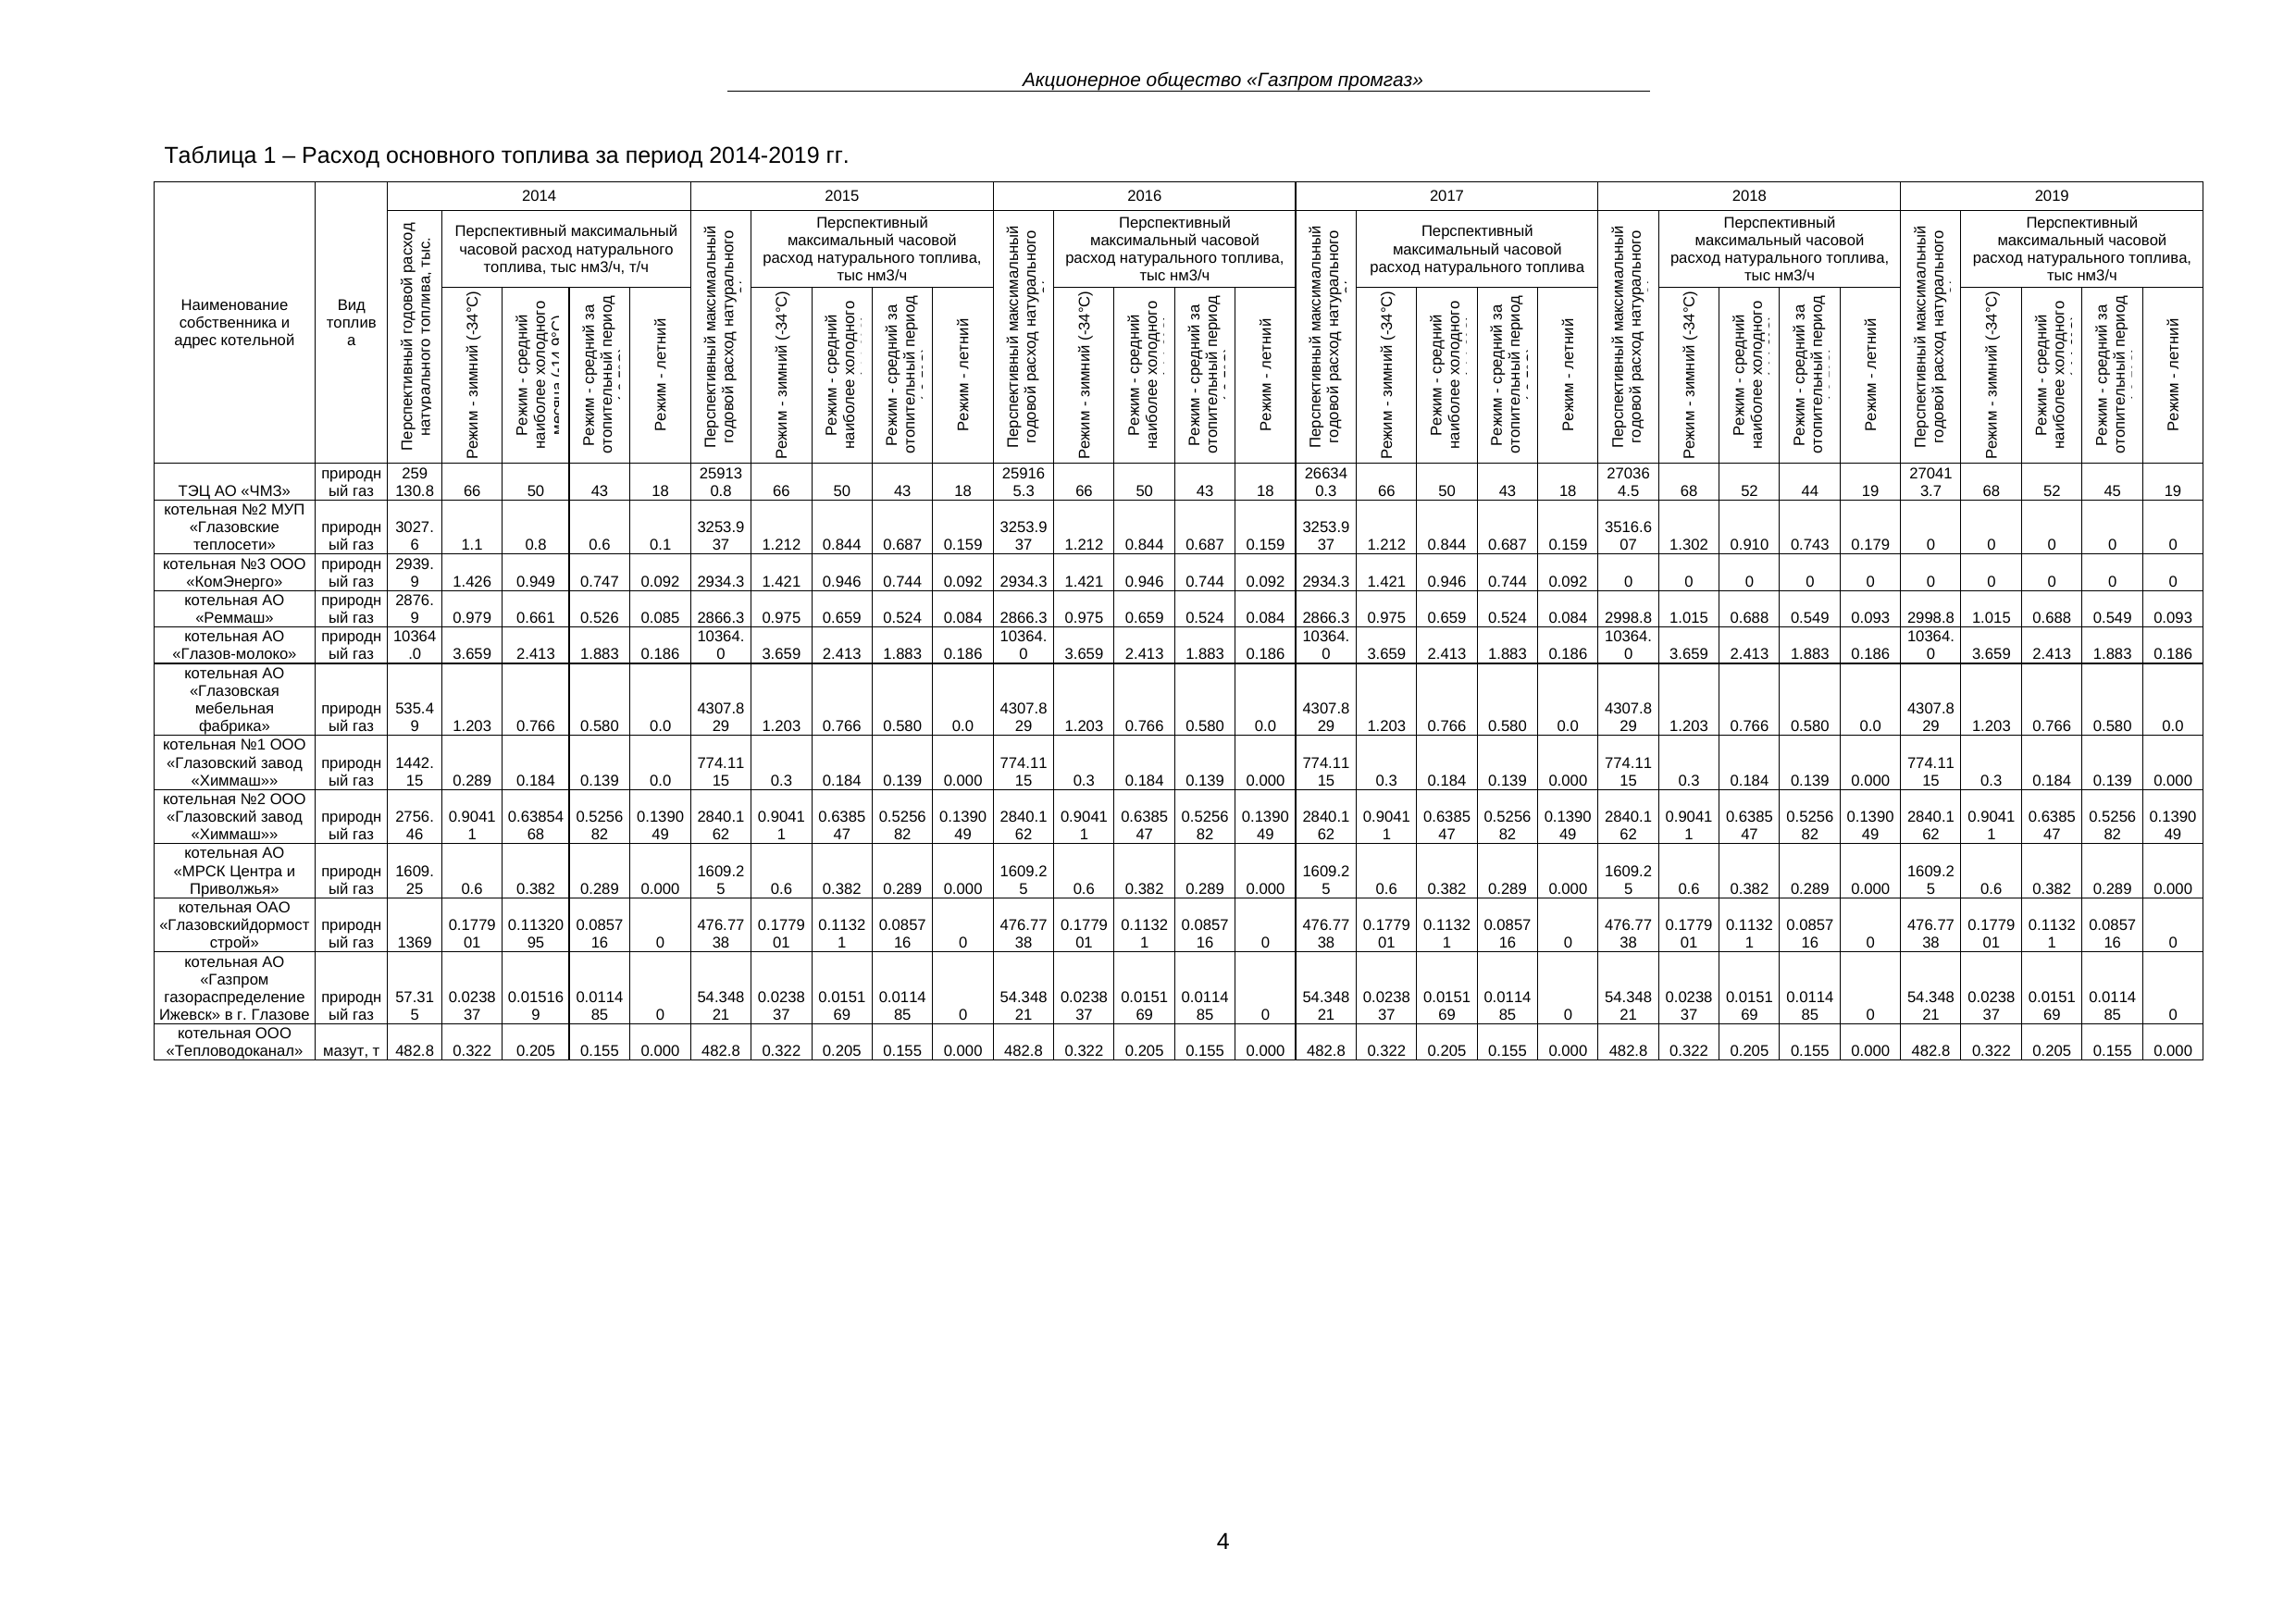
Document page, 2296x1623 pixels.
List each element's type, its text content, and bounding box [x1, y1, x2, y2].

table_cell 0.0 [933, 664, 993, 735]
table_cell 0.322 [1357, 1024, 1416, 1059]
table_cell котельная №2 МУП «Глазовские теплосети» [155, 501, 315, 553]
table_cell Режим - средний за отопительный период (-6,5°С) [570, 288, 629, 463]
table_cell 0.184 [1114, 736, 1174, 789]
table_cell 18 [933, 464, 993, 500]
table_cell 0.687 [1175, 501, 1235, 553]
table_cell 0.205 [1719, 1024, 1779, 1059]
table_cell 0.177901 [1659, 898, 1719, 951]
table_cell 0.975 [1054, 591, 1113, 626]
table_cell 0.580 [1780, 664, 1840, 735]
table_cell 1609.25 [388, 844, 441, 898]
table_cell 57.315 [388, 952, 441, 1023]
table_cell 0.638547 [1114, 790, 1174, 843]
table_cell 0.6385468 [503, 790, 568, 843]
table_cell 4307.829 [994, 664, 1053, 735]
table_cell 68 [1961, 464, 2021, 500]
table_cell 0.289 [1780, 844, 1840, 898]
table_cell 0 [630, 898, 690, 951]
table_cell 0.184 [813, 736, 872, 789]
table_cell 774.1115 [994, 736, 1053, 789]
table_cell 0.687 [873, 501, 932, 553]
table_cell 2.413 [503, 627, 568, 663]
table_cell 45 [2082, 464, 2142, 500]
table_cell 0.0 [630, 664, 690, 735]
table_cell 2939.9 [388, 554, 441, 590]
table_cell 3.659 [751, 627, 812, 663]
table_cell 0.186 [933, 627, 993, 663]
table_cell 0.092 [1538, 554, 1597, 590]
table_cell 0.139049 [933, 790, 993, 843]
table_cell 482.8 [691, 1024, 751, 1059]
table_cell 1.883 [1175, 627, 1235, 663]
table_cell 0.946 [1417, 554, 1477, 590]
table_cell 0 [630, 952, 690, 1023]
table_cell Режим - средний наиболее холодного месяца (-14,9°С) [813, 288, 872, 463]
table_cell 0.205 [1417, 1024, 1477, 1059]
table_cell 1369 [388, 898, 441, 951]
table_cell 0.659 [1417, 591, 1477, 626]
table_cell 0.524 [873, 591, 932, 626]
table_cell 0.289 [1478, 844, 1537, 898]
table_cell 2840.162 [1598, 790, 1658, 843]
table_cell 0.525682 [1478, 790, 1537, 843]
table_cell 0.155 [1478, 1024, 1537, 1059]
table_cell 2934.3 [994, 554, 1053, 590]
table_cell 44 [1780, 464, 1840, 500]
table_cell природный газ [316, 898, 387, 951]
table_cell 0 [1841, 952, 1900, 1023]
table_cell Перспективный максимальный годовой расход натурального топлива, тыс. нм3/год [1598, 211, 1658, 463]
table_cell 0.011485 [2082, 952, 2142, 1023]
table_cell 54.34821 [994, 952, 1053, 1023]
table_cell природный газ [316, 554, 387, 590]
table_cell 0.549 [1780, 591, 1840, 626]
table_cell 0.084 [1235, 591, 1295, 626]
table_cell Режим - зимний (-34°С) [442, 288, 502, 463]
table_cell Режим - зимний (-34°С) [1659, 288, 1719, 463]
table_cell 0 [1961, 501, 2021, 553]
table_cell 476.7738 [994, 898, 1053, 951]
table_cell 2756.46 [388, 790, 441, 843]
table_cell 0.3 [1659, 736, 1719, 789]
table_cell 0.525682 [1780, 790, 1840, 843]
table_cell 0.085716 [1175, 898, 1235, 951]
table_cell 482.8 [994, 1024, 1053, 1059]
table_cell 0.085716 [2082, 898, 2142, 951]
table_cell 0.177901 [442, 898, 502, 951]
table_cell 0.015169 [1417, 952, 1477, 1023]
table_cell 0.092 [630, 554, 690, 590]
table_cell 2866.3 [1297, 591, 1356, 626]
table_cell 482.8 [1901, 1024, 1960, 1059]
table_cell 0.015169 [2022, 952, 2081, 1023]
table_cell Режим - зимний (-34°С) [1961, 288, 2021, 463]
table_cell 66 [751, 464, 812, 500]
table_cell 0.093 [1841, 591, 1900, 626]
table_cell 0.186 [1235, 627, 1295, 663]
table_cell 54.34821 [691, 952, 751, 1023]
table_cell 0 [1719, 554, 1779, 590]
table_cell 4307.829 [1297, 664, 1356, 735]
table_cell 0.580 [1478, 664, 1537, 735]
table_cell 1.212 [751, 501, 812, 553]
table_cell 0.186 [1538, 627, 1597, 663]
table_cell 1609.25 [691, 844, 751, 898]
table_cell 2840.162 [1297, 790, 1356, 843]
table_cell природный газ [316, 844, 387, 898]
table_cell Режим - средний за отопительный период (-6,5°С) [2082, 288, 2142, 463]
table_cell 0 [2082, 501, 2142, 553]
table_cell 0.000 [630, 1024, 690, 1059]
table_cell котельная АО «Глазов-молоко» [155, 627, 315, 663]
table_cell 0.382 [1417, 844, 1477, 898]
table_cell 3253.937 [691, 501, 751, 553]
table_cell 66 [1054, 464, 1113, 500]
table_cell 0.975 [751, 591, 812, 626]
table_cell 259 130.8 [388, 464, 441, 500]
table_cell Режим - летний [933, 288, 993, 463]
table_cell 0.743 [1780, 501, 1840, 553]
table_cell 1.421 [1054, 554, 1113, 590]
table_cell 476.7738 [1598, 898, 1658, 951]
table_cell 0.205 [503, 1024, 568, 1059]
table_cell 3.659 [1357, 627, 1416, 663]
table_cell 1609.25 [1598, 844, 1658, 898]
table_cell 0.000 [630, 844, 690, 898]
table_cell Режим - летний [1841, 288, 1900, 463]
table_cell 0.949 [503, 554, 568, 590]
table_cell 1.883 [570, 627, 629, 663]
table_cell 1.883 [1780, 627, 1840, 663]
table_cell 0.155 [570, 1024, 629, 1059]
table_cell 0.744 [1175, 554, 1235, 590]
table_cell котельная АО «Глазовская мебельная фабрика» [155, 664, 315, 735]
table_cell 1.203 [1054, 664, 1113, 735]
table_cell Режим - средний наиболее холодного месяца (-14,9°С) [1719, 288, 1779, 463]
table_cell 18 [1235, 464, 1295, 500]
table_cell 4307.829 [691, 664, 751, 735]
table_cell 0.159 [1538, 501, 1597, 553]
table_cell 2.413 [1719, 627, 1779, 663]
table_cell Режим - средний за отопительный период (-6,5°С) [873, 288, 932, 463]
table_cell 0.011485 [1478, 952, 1537, 1023]
table_cell 2998.8 [1598, 591, 1658, 626]
table_cell 476.7738 [1297, 898, 1356, 951]
table_cell 1.1 [442, 501, 502, 553]
table_cell 1.203 [442, 664, 502, 735]
table_cell 50 [503, 464, 568, 500]
table_cell 3253.937 [1297, 501, 1356, 553]
table_cell 0 [1235, 898, 1295, 951]
table_cell Перспективный максимальный часовой расход натурального топлива, тыс нм3/ч [1961, 211, 2203, 287]
table_cell 3253.937 [994, 501, 1053, 553]
table_cell Режим - средний наиболее холодного месяца (-14,9°С) [503, 288, 568, 463]
table_cell 1.212 [1357, 501, 1416, 553]
table_cell 1.883 [2082, 627, 2142, 663]
table_cell 1.015 [1961, 591, 2021, 626]
table_cell 0.139049 [1235, 790, 1295, 843]
table_cell 774.1115 [691, 736, 751, 789]
table_cell 0.638547 [1719, 790, 1779, 843]
table_cell 1442.15 [388, 736, 441, 789]
table_cell 0.524 [1478, 591, 1537, 626]
table_cell 66 [1357, 464, 1416, 500]
table_cell 4307.829 [1901, 664, 1960, 735]
table_cell 43 [570, 464, 629, 500]
table_cell 0 [1780, 554, 1840, 590]
table_cell 0.085 [630, 591, 690, 626]
table_cell 259130.8 [691, 464, 751, 500]
table_cell 0.023837 [1659, 952, 1719, 1023]
table_cell 0.0 [1538, 664, 1597, 735]
table_cell 476.7738 [1901, 898, 1960, 951]
table_cell 0.6 [1357, 844, 1416, 898]
table_cell 0.382 [813, 844, 872, 898]
table_cell 0.159 [1235, 501, 1295, 553]
table_cell 0.092 [933, 554, 993, 590]
table_cell 774.1115 [1297, 736, 1356, 789]
table_cell 0.766 [2022, 664, 2081, 735]
table_cell 0.289 [873, 844, 932, 898]
table_cell 0.766 [1719, 664, 1779, 735]
table_cell 0.000 [1538, 736, 1597, 789]
table_cell 0.139 [1780, 736, 1840, 789]
table_cell 0 [1841, 898, 1900, 951]
table_cell Перспективный максимальный годовой расход натурального топлива, тыс. нм3/год [994, 211, 1053, 463]
table_cell 0.382 [1719, 844, 1779, 898]
table_cell 0.549 [2082, 591, 2142, 626]
table_cell 482.8 [1598, 1024, 1658, 1059]
table_cell 0.000 [1841, 1024, 1900, 1059]
table_cell 0.1132095 [503, 898, 568, 951]
table_cell 0.000 [1841, 844, 1900, 898]
table_cell 0.177901 [1357, 898, 1416, 951]
table_cell Перспективный максимальный часовой расход натурального топлива, тыс нм3/ч [751, 211, 993, 287]
table_cell Режим - зимний (-34°С) [1357, 288, 1416, 463]
table_cell Режим - летний [2143, 288, 2203, 463]
table_cell 0.6 [442, 844, 502, 898]
table_cell 0.015169 [503, 952, 568, 1023]
table_cell 0.0 [1235, 664, 1295, 735]
table_cell 2.413 [1417, 627, 1477, 663]
table_cell 259165.3 [994, 464, 1053, 500]
table_cell 0.8 [503, 501, 568, 553]
table_cell 2866.3 [691, 591, 751, 626]
table_cell 0.766 [1417, 664, 1477, 735]
table_cell 0.688 [2022, 591, 2081, 626]
table_cell 0.177901 [1054, 898, 1113, 951]
table_cell 0 [1538, 898, 1597, 951]
table_cell 0.085716 [873, 898, 932, 951]
table_cell 0.205 [1114, 1024, 1174, 1059]
table_cell 0.184 [1417, 736, 1477, 789]
table_cell 0.139049 [1841, 790, 1900, 843]
table_cell 0.0 [1841, 664, 1900, 735]
table_cell котельная №1 OОО «Глазовский завод «Химмаш»» [155, 736, 315, 789]
table_cell 0.155 [1175, 1024, 1235, 1059]
table_cell 774.1115 [1598, 736, 1658, 789]
table_cell 0.000 [933, 1024, 993, 1059]
table_cell 0.139049 [1538, 790, 1597, 843]
table_cell 0.289 [1175, 844, 1235, 898]
table_cell 1.302 [1659, 501, 1719, 553]
table_cell 0.322 [1054, 1024, 1113, 1059]
table_cell 0.011485 [873, 952, 932, 1023]
table_cell 0.910 [1719, 501, 1779, 553]
table_cell 1.883 [873, 627, 932, 663]
table_cell 0.289 [570, 844, 629, 898]
table_cell природный газ [316, 464, 387, 500]
table_cell Перспективный годовой расход натурального топлива, тыс. нм3/год , т/год [388, 211, 441, 463]
table_cell Режим - средний за отопительный период (-6,5°С) [1478, 288, 1537, 463]
table_cell 0.184 [1719, 736, 1779, 789]
table_cell ТЭЦ АО «ЧМЗ» [155, 464, 315, 500]
table_cell 1609.25 [994, 844, 1053, 898]
table_cell 774.1115 [1901, 736, 1960, 789]
table_cell 0.638547 [813, 790, 872, 843]
table_cell 0.322 [751, 1024, 812, 1059]
table_cell 0.205 [2022, 1024, 2081, 1059]
table_cell 0.015169 [1114, 952, 1174, 1023]
table_cell 0 [2022, 501, 2081, 553]
table_cell 0.975 [1357, 591, 1416, 626]
table_cell котельная АО «МРСК Центра и Приволжья» [155, 844, 315, 898]
table_cell 43 [873, 464, 932, 500]
table_cell 0.186 [630, 627, 690, 663]
table_cell 0.661 [503, 591, 568, 626]
table_cell Режим - зимний (-34°С) [1054, 288, 1113, 463]
table_cell 2.413 [1114, 627, 1174, 663]
table_cell 0.525682 [570, 790, 629, 843]
table_cell 2840.162 [1901, 790, 1960, 843]
table_cell 0.525682 [1175, 790, 1235, 843]
table_cell 0.000 [1841, 736, 1900, 789]
table_cell 1609.25 [1901, 844, 1960, 898]
table_cell Перспективный максимальный часовой расход натурального топлива, тыс нм3/ч [1054, 211, 1295, 287]
table_cell 0.525682 [873, 790, 932, 843]
table_header 2016 [994, 182, 1295, 210]
table_cell 0.659 [813, 591, 872, 626]
table_header 2018 [1598, 182, 1900, 210]
table_cell Перспективный максимальный годовой расход натурального топлива, тыс. нм3/год [1297, 211, 1356, 463]
table_cell 0 [1961, 554, 2021, 590]
table_cell 0.525682 [2082, 790, 2142, 843]
table_cell 0.139 [1478, 736, 1537, 789]
table_cell природный газ [316, 501, 387, 553]
table_cell 18 [1538, 464, 1597, 500]
table_cell 0 [1901, 554, 1960, 590]
table_cell 3.659 [1659, 627, 1719, 663]
table_cell 0.3 [1961, 736, 2021, 789]
table_cell 0.093 [2143, 591, 2203, 626]
table_cell 2840.162 [691, 790, 751, 843]
table_cell 0.139 [873, 736, 932, 789]
table_cell 0.289 [442, 736, 502, 789]
table_cell 0.155 [2082, 1024, 2142, 1059]
table_cell 3.659 [442, 627, 502, 663]
table_cell котельная №3 ООО «КомЭнерго» [155, 554, 315, 590]
table_cell 10364.0 [994, 627, 1053, 663]
table_cell 10364.0 [691, 627, 751, 663]
table_cell 10364.0 [388, 627, 441, 663]
table_cell 0.023837 [751, 952, 812, 1023]
table_cell Режим - средний за отопительный период (-6,5°С) [1780, 288, 1840, 463]
table_cell 0.000 [2143, 1024, 2203, 1059]
table_cell 0.382 [2022, 844, 2081, 898]
table_cell 0.184 [2022, 736, 2081, 789]
table_cell 0.90411 [1357, 790, 1416, 843]
table_cell 0.289 [2082, 844, 2142, 898]
table_cell 52 [2022, 464, 2081, 500]
table_cell 10364.0 [1297, 627, 1356, 663]
table_cell Перспективный максимальный годовой расход натурального топлива, тыс. нм3/год [1901, 211, 1960, 463]
table_cell 0.011485 [1175, 952, 1235, 1023]
table_cell 0.000 [933, 736, 993, 789]
table_cell 0.000 [2143, 844, 2203, 898]
table_cell 19 [1841, 464, 1900, 500]
table_cell 0.1 [630, 501, 690, 553]
table_cell 0.580 [570, 664, 629, 735]
table_cell Режим - средний наиболее холодного месяца (-14,9°С) [1114, 288, 1174, 463]
table_cell 0.092 [1235, 554, 1295, 590]
table_cell Режим - летний [630, 288, 690, 463]
table_cell 68 [1659, 464, 1719, 500]
table_cell 0.177901 [1961, 898, 2021, 951]
table_cell 0.011485 [570, 952, 629, 1023]
table_cell 1.421 [1357, 554, 1416, 590]
table_cell 3.659 [1961, 627, 2021, 663]
table_cell 0.084 [1538, 591, 1597, 626]
table_cell Перспективный максимальный часовой расход натурального топлива, тыс нм3/ч, т/ч [442, 211, 690, 287]
table_cell 0.11321 [2022, 898, 2081, 951]
table_cell 0 [1598, 554, 1658, 590]
table_cell 2.413 [813, 627, 872, 663]
table_cell 0.979 [442, 591, 502, 626]
table_cell 10364.0 [1901, 627, 1960, 663]
table_cell природный газ [316, 790, 387, 843]
table_cell 50 [1114, 464, 1174, 500]
table_cell 0.90411 [1961, 790, 2021, 843]
table_cell 0.6 [1961, 844, 2021, 898]
table_cell 0.000 [1235, 1024, 1295, 1059]
table_cell 0.000 [1538, 1024, 1597, 1059]
table_cell 0 [933, 898, 993, 951]
table_cell 0 [1235, 952, 1295, 1023]
table_cell 3.659 [1054, 627, 1113, 663]
table_cell 0 [2143, 501, 2203, 553]
table_cell котельная №2 OОО «Глазовский завод «Химмаш»» [155, 790, 315, 843]
table_cell 1.015 [1659, 591, 1719, 626]
table_cell 0.766 [503, 664, 568, 735]
table_cell Перспективный максимальный годовой расход натурального топлива, тыс. нм3/год [691, 211, 751, 463]
table_cell 0.90411 [1054, 790, 1113, 843]
table_cell Перспективный максимальный часовой расход натурального топлива [1357, 211, 1597, 287]
table_cell 0 [1841, 554, 1900, 590]
table_cell 0.0 [2143, 664, 2203, 735]
table_cell 0.747 [570, 554, 629, 590]
table_cell 0.638547 [2022, 790, 2081, 843]
table_cell 482.8 [388, 1024, 441, 1059]
table_cell 0 [2082, 554, 2142, 590]
table_cell 1.212 [1054, 501, 1113, 553]
table_cell 0.946 [813, 554, 872, 590]
table_cell 0.844 [1114, 501, 1174, 553]
table_cell 0.524 [1175, 591, 1235, 626]
table_cell 0.000 [1538, 844, 1597, 898]
table_cell 482.8 [1297, 1024, 1356, 1059]
table_cell котельная АО «Газпром газораспределение Ижевск» в г. Глазове [155, 952, 315, 1023]
table_cell 0 [2143, 952, 2203, 1023]
table_header Вид топлива [316, 182, 387, 463]
table_cell 66 [442, 464, 502, 500]
table_cell 0.6 [1054, 844, 1113, 898]
table_cell 19 [2143, 464, 2203, 500]
table_cell 0.000 [1235, 844, 1295, 898]
table_cell 10364.0 [1598, 627, 1658, 663]
table_cell 2934.3 [691, 554, 751, 590]
table_cell 0.844 [1417, 501, 1477, 553]
table_cell 1.203 [1659, 664, 1719, 735]
table_cell 0.11321 [813, 898, 872, 951]
table_cell котельная OАО «Глазовскийдормостстрой» [155, 898, 315, 951]
table_cell 4307.829 [1598, 664, 1658, 735]
table_cell 0 [933, 952, 993, 1023]
table_cell 3516.607 [1598, 501, 1658, 553]
table_cell 0.023837 [1054, 952, 1113, 1023]
table_cell 0.186 [1841, 627, 1900, 663]
table_cell 0.844 [813, 501, 872, 553]
table_cell 0.638547 [1417, 790, 1477, 843]
table_cell 0.205 [813, 1024, 872, 1059]
table_cell Перспективный максимальный часовой расход натурального топлива, тыс нм3/ч [1659, 211, 1900, 287]
table_header 2019 [1901, 182, 2203, 210]
table_cell 0.580 [1175, 664, 1235, 735]
table_cell природный газ [316, 627, 387, 663]
table_cell 270413.7 [1901, 464, 1960, 500]
table_header Наименование собственника и адрес котельной [155, 182, 315, 463]
table_cell 2876.9 [388, 591, 441, 626]
table_cell Режим - зимний (-34°С) [751, 288, 812, 463]
table_cell 2934.3 [1297, 554, 1356, 590]
table_cell 0.155 [873, 1024, 932, 1059]
table_cell 0.744 [873, 554, 932, 590]
table_cell 0.382 [503, 844, 568, 898]
table_cell 0.085716 [1478, 898, 1537, 951]
table_cell 0.526 [570, 591, 629, 626]
table_cell 0.766 [1114, 664, 1174, 735]
table_cell 270364.5 [1598, 464, 1658, 500]
table_cell 0.184 [503, 736, 568, 789]
table_cell 0.177901 [751, 898, 812, 951]
table_cell Режим - средний наиболее холодного месяца (-14,9°С) [2022, 288, 2081, 463]
table_cell 54.34821 [1901, 952, 1960, 1023]
table_cell 0.90411 [1659, 790, 1719, 843]
table_cell 0.6 [570, 501, 629, 553]
table_cell 54.34821 [1297, 952, 1356, 1023]
table_cell 266340.3 [1297, 464, 1356, 500]
table_cell 0.000 [933, 844, 993, 898]
table_cell 0 [1538, 952, 1597, 1023]
table_cell 0.159 [933, 501, 993, 553]
table_cell 0.90411 [442, 790, 502, 843]
table_cell 0.000 [1235, 736, 1295, 789]
table_cell природный газ [316, 591, 387, 626]
table_cell 0.11321 [1719, 898, 1779, 951]
table_cell 2840.162 [994, 790, 1053, 843]
table_cell 0.580 [2082, 664, 2142, 735]
table_cell 0.90411 [751, 790, 812, 843]
table_cell 1609.25 [1297, 844, 1356, 898]
table_cell 0.11321 [1114, 898, 1174, 951]
table_cell 0.011485 [1780, 952, 1840, 1023]
table_header 2015 [691, 182, 993, 210]
table_cell 1.426 [442, 554, 502, 590]
table_cell котельная АО «Реммаш» [155, 591, 315, 626]
table_cell 0.659 [1114, 591, 1174, 626]
table_cell 476.7738 [691, 898, 751, 951]
table_cell 0.084 [933, 591, 993, 626]
table_cell 0.11321 [1417, 898, 1477, 951]
table_cell 0.139 [1175, 736, 1235, 789]
table_cell Режим - средний за отопительный период (-6,5°С) [1175, 288, 1235, 463]
table_cell 43 [1478, 464, 1537, 500]
table_cell 0 [1659, 554, 1719, 590]
table_cell 50 [1417, 464, 1477, 500]
table_cell 535.49 [388, 664, 441, 735]
table_cell 0.946 [1114, 554, 1174, 590]
table_cell 0.015169 [813, 952, 872, 1023]
table_cell 54.34821 [1598, 952, 1658, 1023]
table_cell природный газ [316, 736, 387, 789]
table_cell 18 [630, 464, 690, 500]
table_cell 0.322 [442, 1024, 502, 1059]
table_cell 0.179 [1841, 501, 1900, 553]
table_cell 0.023837 [1961, 952, 2021, 1023]
table_cell 43 [1175, 464, 1235, 500]
table_cell 0.322 [1659, 1024, 1719, 1059]
table_cell 0 [2143, 554, 2203, 590]
table_cell 0.139 [570, 736, 629, 789]
table_cell 0.085716 [570, 898, 629, 951]
table_cell 2866.3 [994, 591, 1053, 626]
table_cell 0.186 [2143, 627, 2203, 663]
table_cell 50 [813, 464, 872, 500]
table_cell 0.322 [1961, 1024, 2021, 1059]
table_cell 0.382 [1114, 844, 1174, 898]
table_cell 0.139049 [630, 790, 690, 843]
table_cell 0.085716 [1780, 898, 1840, 951]
table_cell 0 [2022, 554, 2081, 590]
table_cell 3027.6 [388, 501, 441, 553]
table_cell 0.687 [1478, 501, 1537, 553]
table_cell 0.023837 [442, 952, 502, 1023]
table_cell котельная ООО «Тепловодоканал» [155, 1024, 315, 1059]
table_cell Режим - летний [1235, 288, 1295, 463]
table_cell 0 [1901, 501, 1960, 553]
table_cell 1.203 [1357, 664, 1416, 735]
table_cell 0.3 [751, 736, 812, 789]
table_cell 0.688 [1719, 591, 1779, 626]
table_cell 52 [1719, 464, 1779, 500]
table_cell природный газ [316, 664, 387, 735]
table_cell природный газ [316, 952, 387, 1023]
table_cell 0.3 [1054, 736, 1113, 789]
table_cell 2998.8 [1901, 591, 1960, 626]
table_cell 0.015169 [1719, 952, 1779, 1023]
table_header 2017 [1297, 182, 1597, 210]
table_cell 0.6 [1659, 844, 1719, 898]
table_cell Режим - средний наиболее холодного месяца (-14,9°С) [1417, 288, 1477, 463]
table_cell 1.883 [1478, 627, 1537, 663]
table_cell 0.139049 [2143, 790, 2203, 843]
table_cell 0.6 [751, 844, 812, 898]
table_cell 0.0 [630, 736, 690, 789]
table_cell Режим - летний [1538, 288, 1597, 463]
table_cell 0.023837 [1357, 952, 1416, 1023]
table_header 2014 [388, 182, 690, 210]
table_cell 1.421 [751, 554, 812, 590]
table_cell 1.203 [1961, 664, 2021, 735]
table_cell 1.203 [751, 664, 812, 735]
table_cell 0.000 [2143, 736, 2203, 789]
table_cell 0.580 [873, 664, 932, 735]
table_cell 0.139 [2082, 736, 2142, 789]
text Таблица 1 – Расход основного топлива за период 2014-2019 гг. [164, 142, 2214, 167]
table_cell 0 [2143, 898, 2203, 951]
table_cell 0.3 [1357, 736, 1416, 789]
table_cell мазут, т [316, 1024, 387, 1059]
table_cell 0.744 [1478, 554, 1537, 590]
table_cell 2.413 [2022, 627, 2081, 663]
table_cell 0.155 [1780, 1024, 1840, 1059]
table_cell 0.766 [813, 664, 872, 735]
